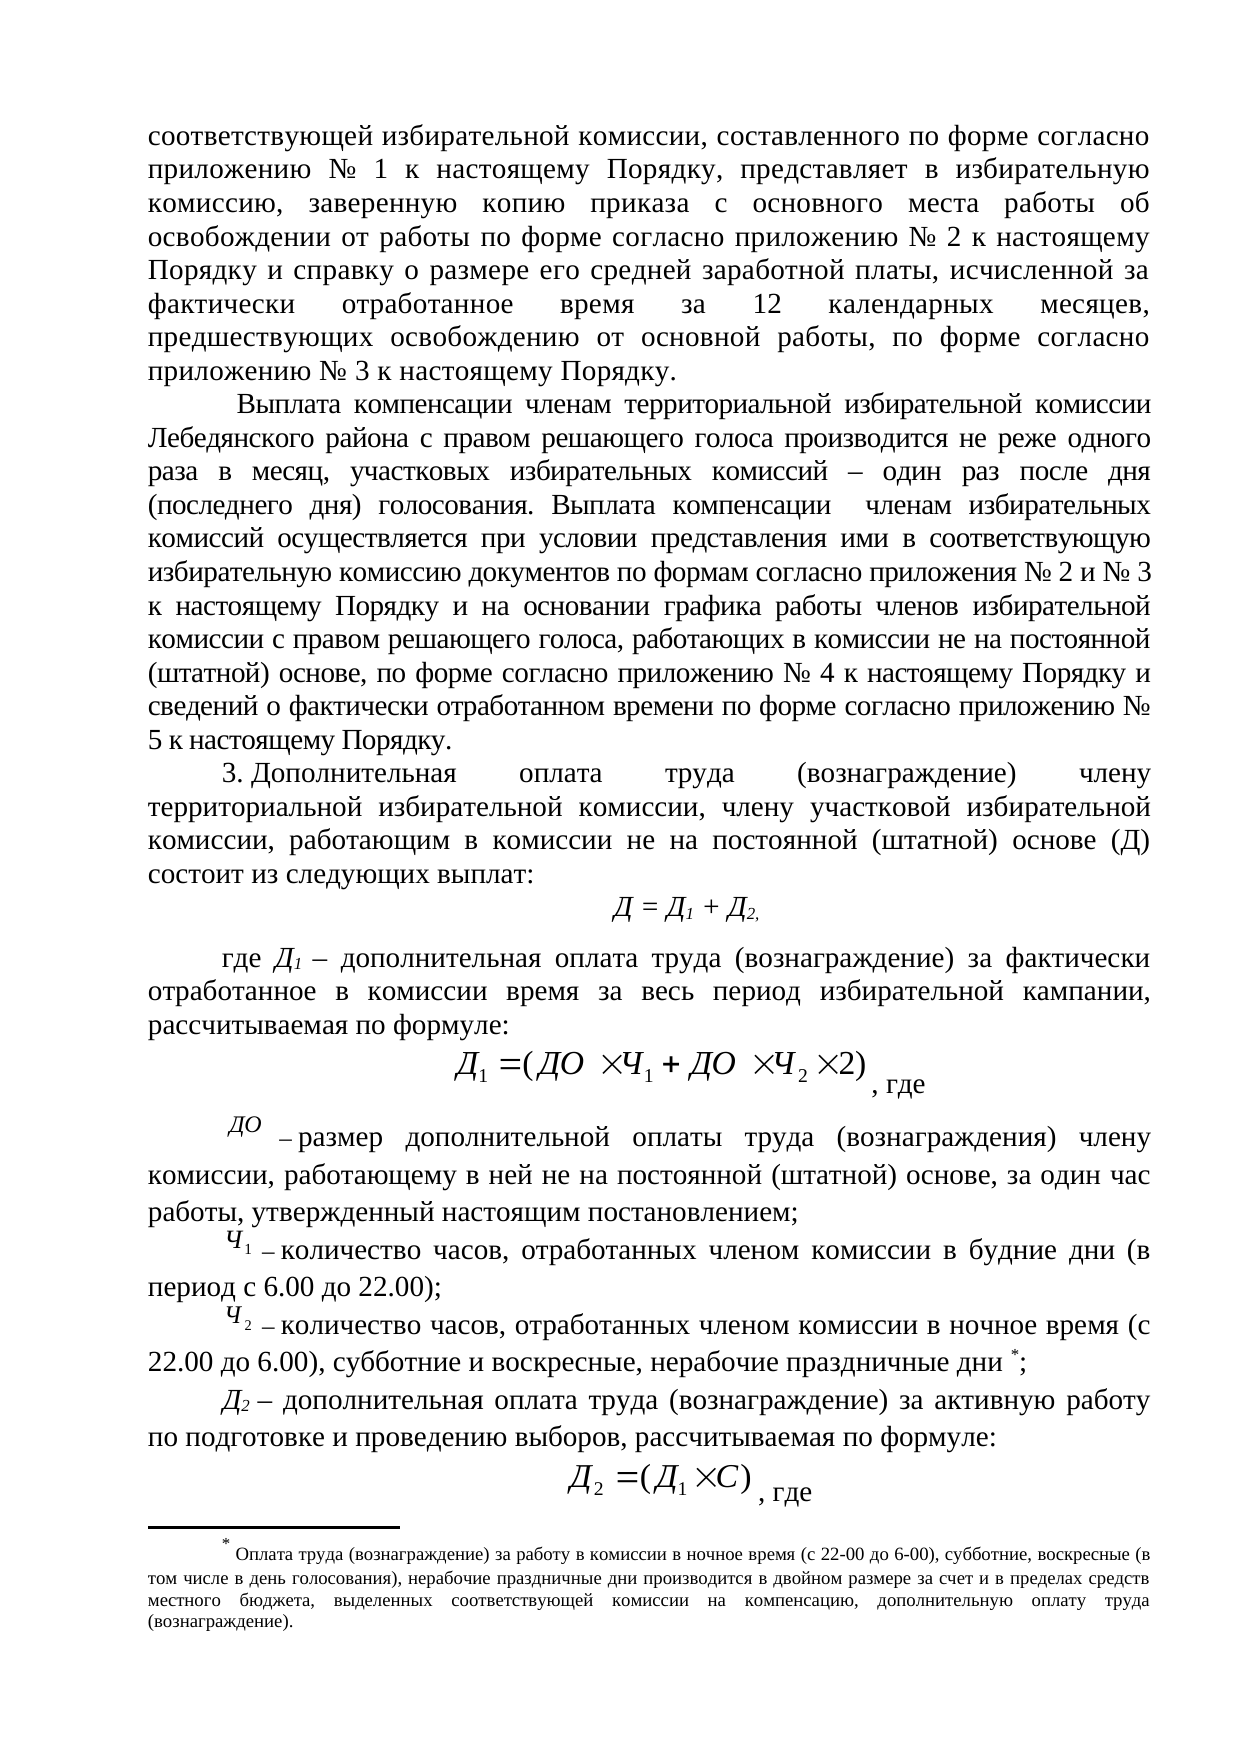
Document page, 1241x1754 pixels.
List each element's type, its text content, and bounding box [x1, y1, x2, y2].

text Д = Д1 + Д2, [148, 889, 1152, 923]
text – количество часов, отработанных членом комиссии в будние дни (в период с 6.00 до 22.00); [148, 1229, 1152, 1304]
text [148, 118, 1152, 386]
text , где [148, 1041, 1152, 1100]
text , где [148, 1454, 1152, 1507]
text 3. Дополнительная оплата труда (вознаграждение) члену территориальной избирательной комиссии, члену участковой избирательной комиссии, работающим в комиссии не на постоянной (штатной) основе (Д) состоит из следующих выплат: [148, 755, 1152, 889]
text Д2 – дополнительная оплата труда (вознаграждение) за активную работу по подготовке и проведению выборов, рассчитываемая по формуле: [148, 1379, 1152, 1454]
text – количество часов, отработанных членом комиссии в ночное время (с 22.00 до 6.00), субботние и воскресные, нерабочие праздничные дни ; [148, 1304, 1152, 1379]
text где Д1 – дополнительная оплата труда (вознаграждение) за фактически отработанное в комиссии время за весь период избирательной кампании, рассчитываемая по формуле: [148, 940, 1152, 1041]
text – размер дополнительной оплаты труда (вознаграждения) члену комиссии, работающему в ней не на постоянной (штатной) основе, за один час работы, утвержденный настоящим постановлением; [148, 1117, 1152, 1229]
text Выплата компенсации членам территориальной избирательной комиссии Лебедянского района с правом решающего голоса производится не реже одного раза в месяц, участковых избирательных комиссий – один раз после дня (последнего дня) голосования. Выплата компенсации членам избирательных комиссий осуществляется при условии представления ими в соответствующую избирательную комиссию документов по формам согласно приложения № 2 и № 3 к настоящему Порядку и на основании графика работы членов избирательной комиссии с правом решающего голоса, работающих в комиссии не на постоянной (штатной) основе, по форме согласно приложению № 4 к настоящему Порядку и сведений о фактически отработанном времени по форме согласно приложению № 5 к настоящему Порядку. [148, 386, 1152, 755]
